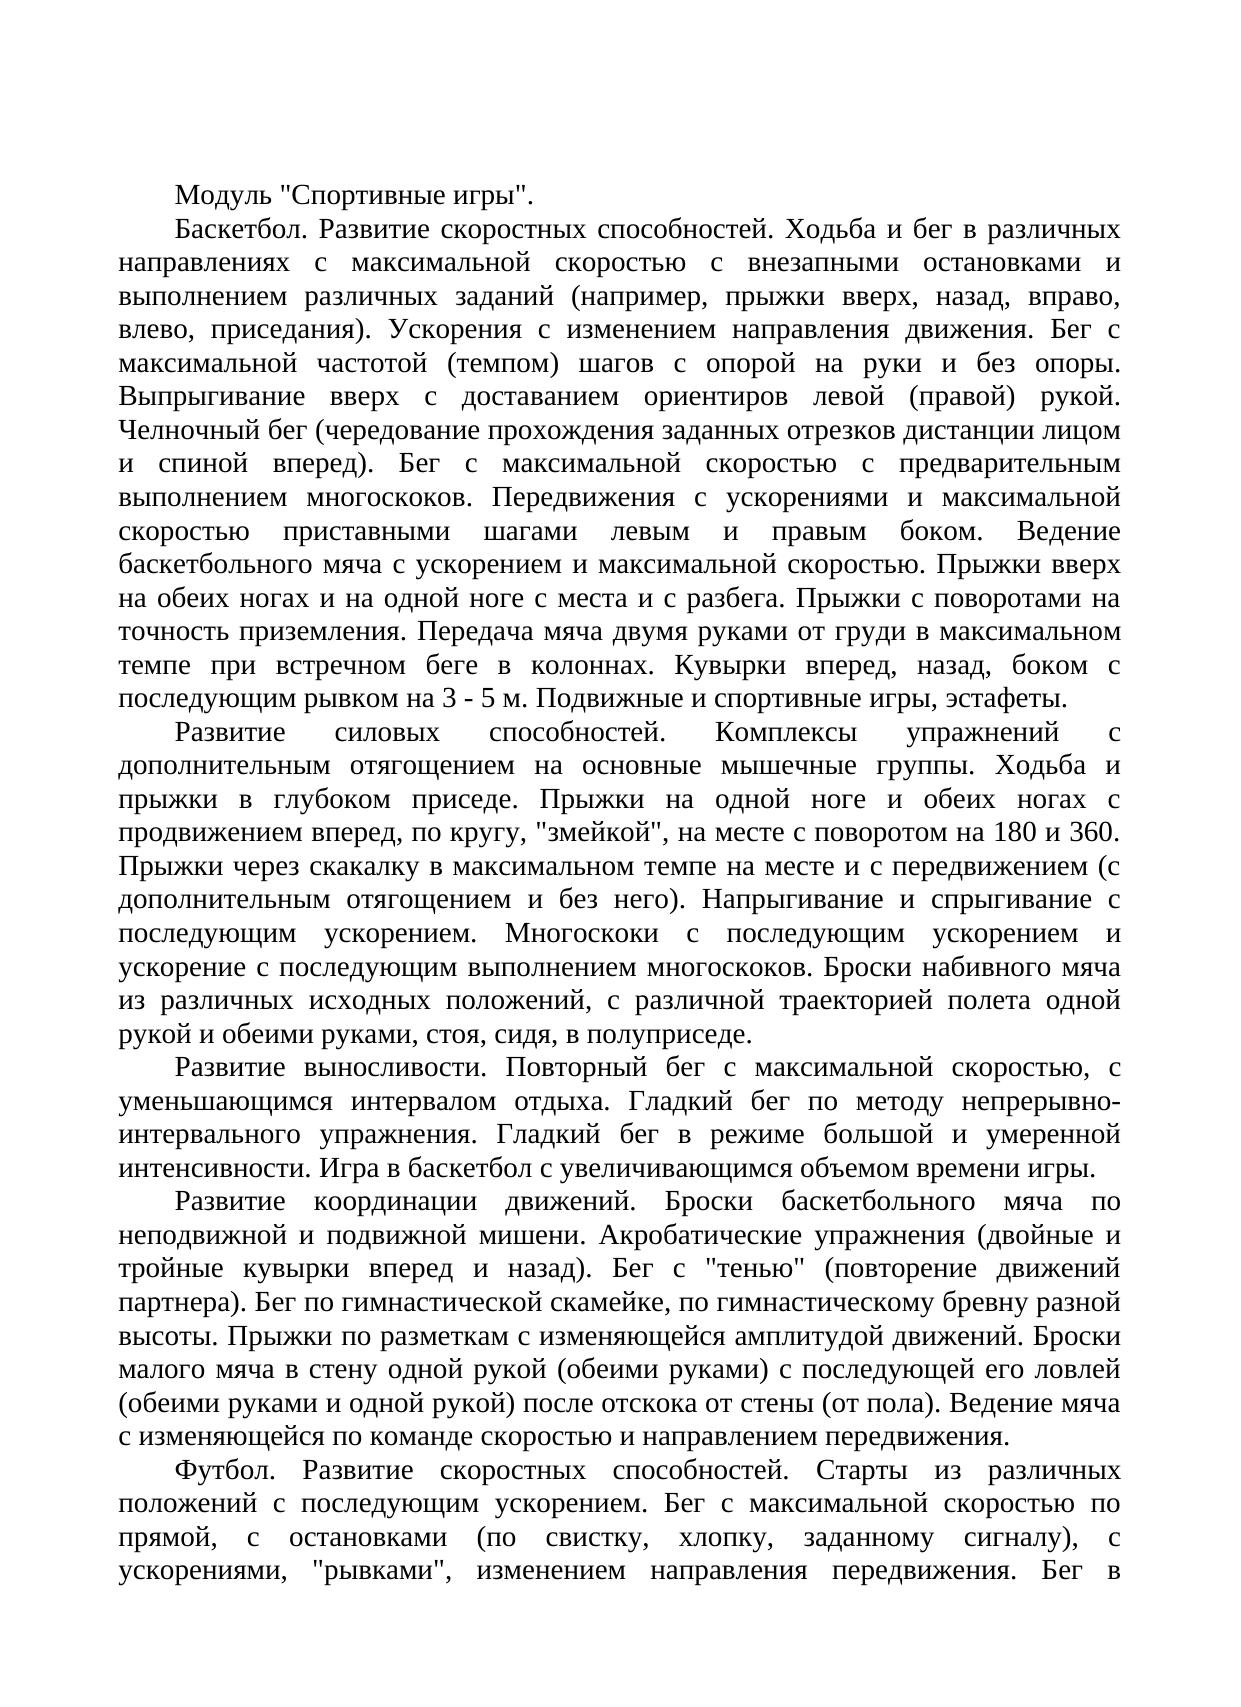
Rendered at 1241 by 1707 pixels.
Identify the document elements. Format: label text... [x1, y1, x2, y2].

text Развитие выносливости. Повторный бег с максимальной скоростью, с уменьшающимся интервалом отдыха. Гладкий бег по методу непрерывно-интервального упражнения. Гладкий бег в режиме большой и умеренной интенсивности. Игра в баскетбол с увеличивающимся объемом времени игры. [118, 1049, 1122, 1183]
text Развитие силовых способностей. Комплексы упражнений с дополнительным отягощением на основные мышечные группы. Ходьба и прыжки в глубоком приседе. Прыжки на одной ноге и обеих ногах с продвижением вперед, по кругу, "змейкой", на месте с поворотом на 180 и 360. Прыжки через скакалку в максимальном темпе на месте и с передвижением (с дополнительным отягощением и без него). Напрыгивание и спрыгивание с последующим ускорением. Многоскоки с последующим ускорением и ускорение с последующим выполнением многоскоков. Броски набивного мяча из различных исходных положений, с различной траекторией полета одной рукой и обеими руками, стоя, сидя, в полуприседе. [118, 714, 1122, 1049]
text Баскетбол. Развитие скоростных способностей. Ходьба и бег в различных направлениях с максимальной скоростью с внезапными остановками и выполнением различных заданий (например, прыжки вверх, назад, вправо, влево, приседания). Ускорения с изменением направления движения. Бег с максимальной частотой (темпом) шагов с опорой на руки и без опоры. Выпрыгивание вверх с доставанием ориентиров левой (правой) рукой. Челночный бег (чередование прохождения заданных отрезков дистанции лицом и спиной вперед). Бег с максимальной скоростью с предварительным выполнением многоскоков. Передвижения с ускорениями и максимальной скоростью приставными шагами левым и правым боком. Ведение баскетбольного мяча с ускорением и максимальной скоростью. Прыжки вверх на обеих ногах и на одной ноге с места и с разбега. Прыжки с поворотами на точность приземления. Передача мяча двумя руками от груди в максимальном темпе при встречном беге в колоннах. Кувырки вперед, назад, боком с последующим рывком на 3 - 5 м. Подвижные и спортивные игры, эстафеты. [118, 211, 1122, 714]
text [118, 1452, 1122, 1586]
text Модуль "Спортивные игры". [118, 177, 1122, 211]
text Развитие координации движений. Броски баскетбольного мяча по неподвижной и подвижной мишени. Акробатические упражнения (двойные и тройные кувырки вперед и назад). Бег с "тенью" (повторение движений партнера). Бег по гимнастической скамейке, по гимнастическому бревну разной высоты. Прыжки по разметкам с изменяющейся амплитудой движений. Броски малого мяча в стену одной рукой (обеими руками) с последующей его ловлей (обеими руками и одной рукой) после отскока от стены (от пола). Ведение мяча с изменяющейся по команде скоростью и направлением передвижения. [118, 1183, 1122, 1452]
